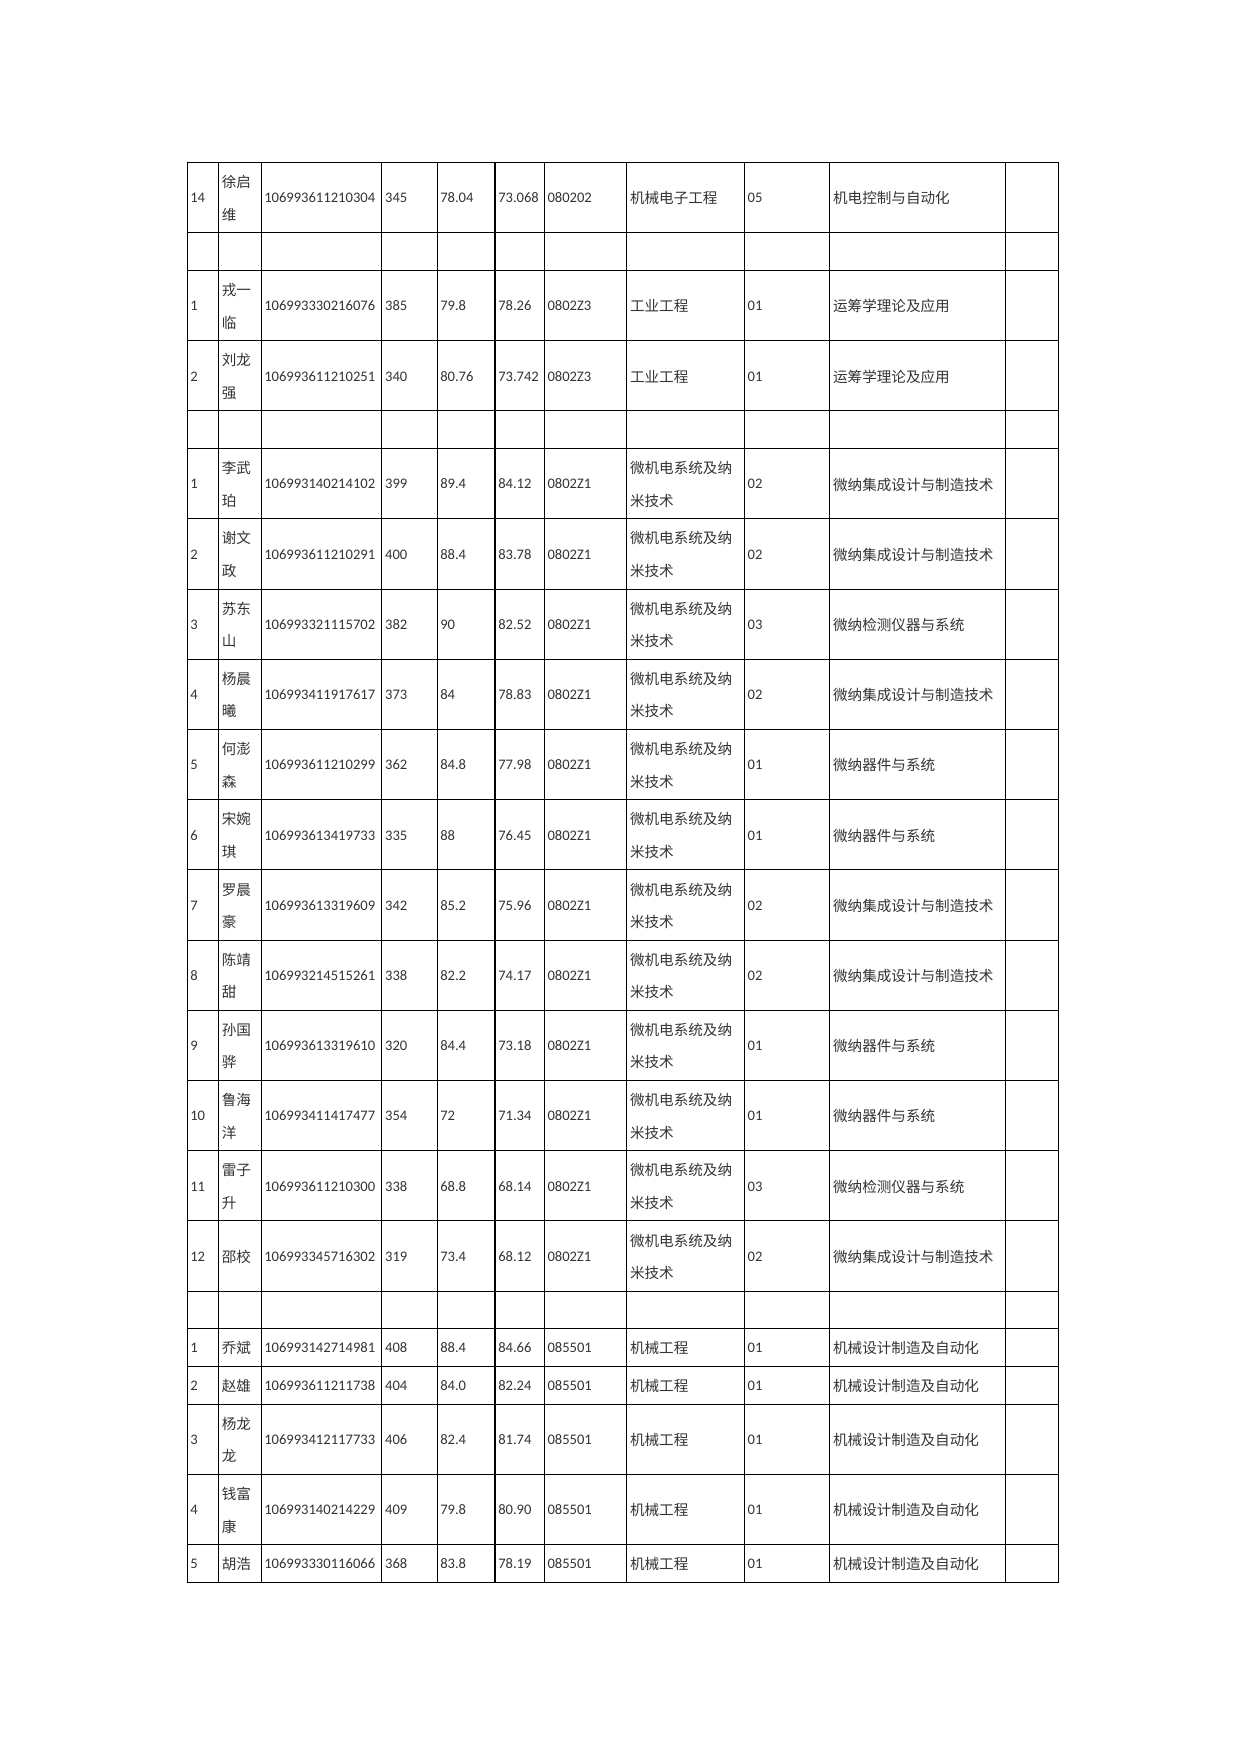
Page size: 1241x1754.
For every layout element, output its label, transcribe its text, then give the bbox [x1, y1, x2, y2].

table_cell 机械工程 [627, 1405, 744, 1474]
table_cell 82.2 [438, 941, 494, 1010]
table_cell [830, 1292, 1005, 1328]
table_cell 0802Z1 [545, 730, 626, 799]
table_cell 微纳集成设计与制造技术 [830, 870, 1005, 939]
table_cell 1 [188, 1329, 218, 1366]
table_cell 微机电系统及纳米技术 [627, 1151, 744, 1220]
table_cell [627, 411, 744, 448]
table_cell 02 [745, 519, 829, 588]
table_cell 368 [382, 1545, 437, 1582]
table_cell 106993611211738 [262, 1367, 381, 1404]
table_cell 3 [188, 590, 218, 659]
table_cell 01 [745, 1367, 829, 1404]
table_cell 01 [745, 1081, 829, 1150]
table_cell 02 [745, 449, 829, 518]
table_cell 78.83 [496, 660, 544, 729]
table_cell [545, 233, 626, 270]
table_cell [188, 411, 218, 448]
table_cell 0802Z1 [545, 1221, 626, 1291]
table_cell 01 [745, 341, 829, 410]
table_cell [438, 1292, 494, 1328]
table_cell 84.0 [438, 1367, 494, 1404]
table_cell 5 [188, 1545, 218, 1582]
table_cell [262, 233, 381, 270]
table_cell 88.4 [438, 519, 494, 588]
table_cell 杨晨曦 [219, 660, 261, 729]
table_cell 微纳器件与系统 [830, 730, 1005, 799]
table_cell 78.04 [438, 163, 494, 232]
table_cell 106993611210300 [262, 1151, 381, 1220]
table_cell 02 [745, 1221, 829, 1291]
table_cell 345 [382, 163, 437, 232]
table_cell 338 [382, 941, 437, 1010]
table_cell 0802Z3 [545, 271, 626, 340]
table_cell 77.98 [496, 730, 544, 799]
table_cell 75.96 [496, 870, 544, 939]
table_cell [1006, 660, 1058, 729]
table_cell [496, 233, 544, 270]
table_cell 01 [745, 1405, 829, 1474]
table_cell 微纳检测仪器与系统 [830, 590, 1005, 659]
table_cell 106993140214102 [262, 449, 381, 518]
table_cell 微机电系统及纳米技术 [627, 1011, 744, 1080]
table_cell 81.74 [496, 1405, 544, 1474]
table_cell 080202 [545, 163, 626, 232]
table_cell 微纳集成设计与制造技术 [830, 449, 1005, 518]
table_cell 106993412117733 [262, 1405, 381, 1474]
table_cell [188, 233, 218, 270]
table_cell 机械设计制造及自动化 [830, 1367, 1005, 1404]
table_cell 运筹学理论及应用 [830, 271, 1005, 340]
table_cell [1006, 233, 1058, 270]
table_cell 335 [382, 800, 437, 869]
table_cell 4 [188, 660, 218, 729]
table_cell 微纳器件与系统 [830, 1081, 1005, 1150]
table_cell 408 [382, 1329, 437, 1366]
table_cell 机械工程 [627, 1367, 744, 1404]
table_cell [1006, 1081, 1058, 1150]
table_cell [745, 411, 829, 448]
table_cell [545, 1292, 626, 1328]
table_cell 382 [382, 590, 437, 659]
table_cell 鲁海洋 [219, 1081, 261, 1150]
table_cell 73.068 [496, 163, 544, 232]
table_cell 14 [188, 163, 218, 232]
table_cell 79.8 [438, 271, 494, 340]
table_cell [1006, 1545, 1058, 1582]
table_cell 01 [745, 1011, 829, 1080]
table_cell 342 [382, 870, 437, 939]
table_cell 0802Z1 [545, 519, 626, 588]
table_cell 5 [188, 730, 218, 799]
table_cell [262, 1292, 381, 1328]
table_cell [830, 411, 1005, 448]
table_cell 微纳器件与系统 [830, 800, 1005, 869]
table_cell 0802Z1 [545, 1081, 626, 1150]
table_cell 68.12 [496, 1221, 544, 1291]
table_cell [219, 233, 261, 270]
table_cell 085501 [545, 1475, 626, 1544]
table_cell [496, 411, 544, 448]
table_cell 陈靖甜 [219, 941, 261, 1010]
table_cell 钱富康 [219, 1475, 261, 1544]
table_cell [1006, 1292, 1058, 1328]
table_cell 微纳集成设计与制造技术 [830, 1221, 1005, 1291]
table_cell [1006, 1405, 1058, 1474]
table_cell 106993330116066 [262, 1545, 381, 1582]
table_cell 106993613419733 [262, 800, 381, 869]
table_cell 0802Z1 [545, 590, 626, 659]
table_cell 刘龙强 [219, 341, 261, 410]
table_cell [745, 233, 829, 270]
table_cell 机械设计制造及自动化 [830, 1329, 1005, 1366]
table_cell 李武珀 [219, 449, 261, 518]
table_cell [1006, 1151, 1058, 1220]
table_cell 4 [188, 1475, 218, 1544]
table_cell 微机电系统及纳米技术 [627, 941, 744, 1010]
table_cell [1006, 1011, 1058, 1080]
table_cell 05 [745, 163, 829, 232]
table_cell [438, 411, 494, 448]
table_cell 戎一临 [219, 271, 261, 340]
table_cell [1006, 1367, 1058, 1404]
table_cell 83.8 [438, 1545, 494, 1582]
table_cell [1006, 941, 1058, 1010]
table_cell 83.78 [496, 519, 544, 588]
table_cell 12 [188, 1221, 218, 1291]
table_cell [627, 233, 744, 270]
table_cell 微机电系统及纳米技术 [627, 590, 744, 659]
table_cell 85.2 [438, 870, 494, 939]
table_cell 赵雄 [219, 1367, 261, 1404]
table_cell 68.14 [496, 1151, 544, 1220]
table_cell 385 [382, 271, 437, 340]
table_cell 373 [382, 660, 437, 729]
table_cell 338 [382, 1151, 437, 1220]
table_cell [1006, 1329, 1058, 1366]
table_cell [1006, 590, 1058, 659]
table_cell 微机电系统及纳米技术 [627, 800, 744, 869]
table_cell [1006, 730, 1058, 799]
table_cell 机械电子工程 [627, 163, 744, 232]
table_cell 机械工程 [627, 1329, 744, 1366]
table_cell 胡浩腾 [219, 1545, 261, 1582]
table_cell 02 [745, 660, 829, 729]
table_cell 73.742 [496, 341, 544, 410]
table_cell 苏东山 [219, 590, 261, 659]
table_cell 84 [438, 660, 494, 729]
table_cell 邵校 [219, 1221, 261, 1291]
table_cell 106993611210299 [262, 730, 381, 799]
table_cell 02 [745, 941, 829, 1010]
table_cell [1006, 271, 1058, 340]
table_cell 机械设计制造及自动化 [830, 1405, 1005, 1474]
table_cell 微机电系统及纳米技术 [627, 730, 744, 799]
table_cell 106993613319609 [262, 870, 381, 939]
table_cell 乔斌 [219, 1329, 261, 1366]
table_cell 085501 [545, 1329, 626, 1366]
table_cell 2 [188, 1367, 218, 1404]
table_cell 106993330216076 [262, 271, 381, 340]
table_cell 84.4 [438, 1011, 494, 1080]
table_cell [1006, 163, 1058, 232]
table_cell 82.4 [438, 1405, 494, 1474]
table_cell 73.18 [496, 1011, 544, 1080]
table_cell [382, 233, 437, 270]
table_cell 谢文政 [219, 519, 261, 588]
table_cell 2 [188, 519, 218, 588]
table_cell 68.8 [438, 1151, 494, 1220]
table_cell [496, 1292, 544, 1328]
table_cell 工业工程 [627, 271, 744, 340]
table_cell 106993214515261 [262, 941, 381, 1010]
table_cell [1006, 1221, 1058, 1291]
table_cell 雷子升 [219, 1151, 261, 1220]
table_cell 362 [382, 730, 437, 799]
table_cell 085501 [545, 1367, 626, 1404]
table_cell [627, 1292, 744, 1328]
table_cell [745, 1292, 829, 1328]
table_cell [382, 1292, 437, 1328]
table_cell 微机电系统及纳米技术 [627, 1221, 744, 1291]
table_cell 085501 [545, 1405, 626, 1474]
table_cell 3 [188, 1405, 218, 1474]
table_cell 80.90 [496, 1475, 544, 1544]
table_cell 机械设计制造及自动化 [830, 1545, 1005, 1582]
table_cell 微机电系统及纳米技术 [627, 449, 744, 518]
table_cell 84.8 [438, 730, 494, 799]
table_cell [1006, 341, 1058, 410]
table_cell 106993611210304 [262, 163, 381, 232]
table_cell 02 [745, 870, 829, 939]
table_cell 78.26 [496, 271, 544, 340]
table_cell 82.52 [496, 590, 544, 659]
table_cell 71.34 [496, 1081, 544, 1150]
table_cell 80.76 [438, 341, 494, 410]
table_cell 2 [188, 341, 218, 410]
table_cell 0802Z1 [545, 449, 626, 518]
table_cell 机械设计制造及自动化 [830, 1475, 1005, 1544]
table_cell 84.12 [496, 449, 544, 518]
table_cell 1 [188, 449, 218, 518]
table_cell 78.19 [496, 1545, 544, 1582]
table_cell 106993613319610 [262, 1011, 381, 1080]
table_cell [1006, 870, 1058, 939]
table_cell 106993321115702 [262, 590, 381, 659]
table_cell 88 [438, 800, 494, 869]
table_cell 微纳检测仪器与系统 [830, 1151, 1005, 1220]
table_cell 106993611210251 [262, 341, 381, 410]
table_cell 79.8 [438, 1475, 494, 1544]
table_cell 085501 [545, 1545, 626, 1582]
table_cell 机械工程 [627, 1475, 744, 1544]
table_cell 320 [382, 1011, 437, 1080]
table_cell 73.4 [438, 1221, 494, 1291]
table_cell 340 [382, 341, 437, 410]
table_cell 微机电系统及纳米技术 [627, 660, 744, 729]
table_cell [382, 411, 437, 448]
table_cell 89.4 [438, 449, 494, 518]
table_cell 0802Z1 [545, 941, 626, 1010]
table_cell 0802Z1 [545, 1151, 626, 1220]
table_cell 11 [188, 1151, 218, 1220]
table_cell 杨龙龙 [219, 1405, 261, 1474]
table_cell 74.17 [496, 941, 544, 1010]
table_cell 10 [188, 1081, 218, 1150]
table_cell 106993345716302 [262, 1221, 381, 1291]
table_cell 400 [382, 519, 437, 588]
table_cell 01 [745, 730, 829, 799]
table_cell 6 [188, 800, 218, 869]
table_cell 03 [745, 1151, 829, 1220]
table_cell 72 [438, 1081, 494, 1150]
table_cell 宋婉琪 [219, 800, 261, 869]
table_cell 机械工程 [627, 1545, 744, 1582]
table_cell 0802Z3 [545, 341, 626, 410]
table_cell 0802Z1 [545, 800, 626, 869]
table_cell 罗晨豪 [219, 870, 261, 939]
table_cell 微纳集成设计与制造技术 [830, 941, 1005, 1010]
table_cell 微纳集成设计与制造技术 [830, 660, 1005, 729]
table_cell 微纳集成设计与制造技术 [830, 519, 1005, 588]
table_cell 106993411417477 [262, 1081, 381, 1150]
table_cell 7 [188, 870, 218, 939]
table_cell 0802Z1 [545, 1011, 626, 1080]
table_cell 9 [188, 1011, 218, 1080]
table_cell [438, 233, 494, 270]
table_cell 01 [745, 271, 829, 340]
table_cell 106993411917617 [262, 660, 381, 729]
table_cell 01 [745, 1329, 829, 1366]
table_cell 03 [745, 590, 829, 659]
table_cell 88.4 [438, 1329, 494, 1366]
table_cell [545, 411, 626, 448]
table_cell 399 [382, 449, 437, 518]
table_cell [188, 1292, 218, 1328]
table_cell [1006, 800, 1058, 869]
table_cell [219, 411, 261, 448]
table_cell 徐启维 [219, 163, 261, 232]
table_cell 0802Z1 [545, 870, 626, 939]
table_cell 微机电系统及纳米技术 [627, 1081, 744, 1150]
table_cell 84.66 [496, 1329, 544, 1366]
table_cell 319 [382, 1221, 437, 1291]
table_cell 8 [188, 941, 218, 1010]
table_cell [1006, 449, 1058, 518]
table_cell [219, 1292, 261, 1328]
table_cell 机电控制与自动化 [830, 163, 1005, 232]
table_cell 76.45 [496, 800, 544, 869]
table_cell 01 [745, 1475, 829, 1544]
table_cell 406 [382, 1405, 437, 1474]
table_cell 01 [745, 800, 829, 869]
table_cell 106993140214229 [262, 1475, 381, 1544]
table_cell 354 [382, 1081, 437, 1150]
table_cell 微纳器件与系统 [830, 1011, 1005, 1080]
table_cell 01 [745, 1545, 829, 1582]
table_cell 何澎森 [219, 730, 261, 799]
table_cell 微机电系统及纳米技术 [627, 519, 744, 588]
table_cell 409 [382, 1475, 437, 1544]
table_cell 106993611210291 [262, 519, 381, 588]
table_cell 0802Z1 [545, 660, 626, 729]
table_cell [1006, 411, 1058, 448]
table_cell 106993142714981 [262, 1329, 381, 1366]
table_cell [1006, 519, 1058, 588]
table_cell 82.24 [496, 1367, 544, 1404]
table_cell [830, 233, 1005, 270]
table_cell 运筹学理论及应用 [830, 341, 1005, 410]
table_cell 孙国骅 [219, 1011, 261, 1080]
table_cell 404 [382, 1367, 437, 1404]
table_cell [262, 411, 381, 448]
table_cell 工业工程 [627, 341, 744, 410]
table_cell 微机电系统及纳米技术 [627, 870, 744, 939]
table_cell 90 [438, 590, 494, 659]
table_cell [1006, 1475, 1058, 1544]
table_cell 1 [188, 271, 218, 340]
